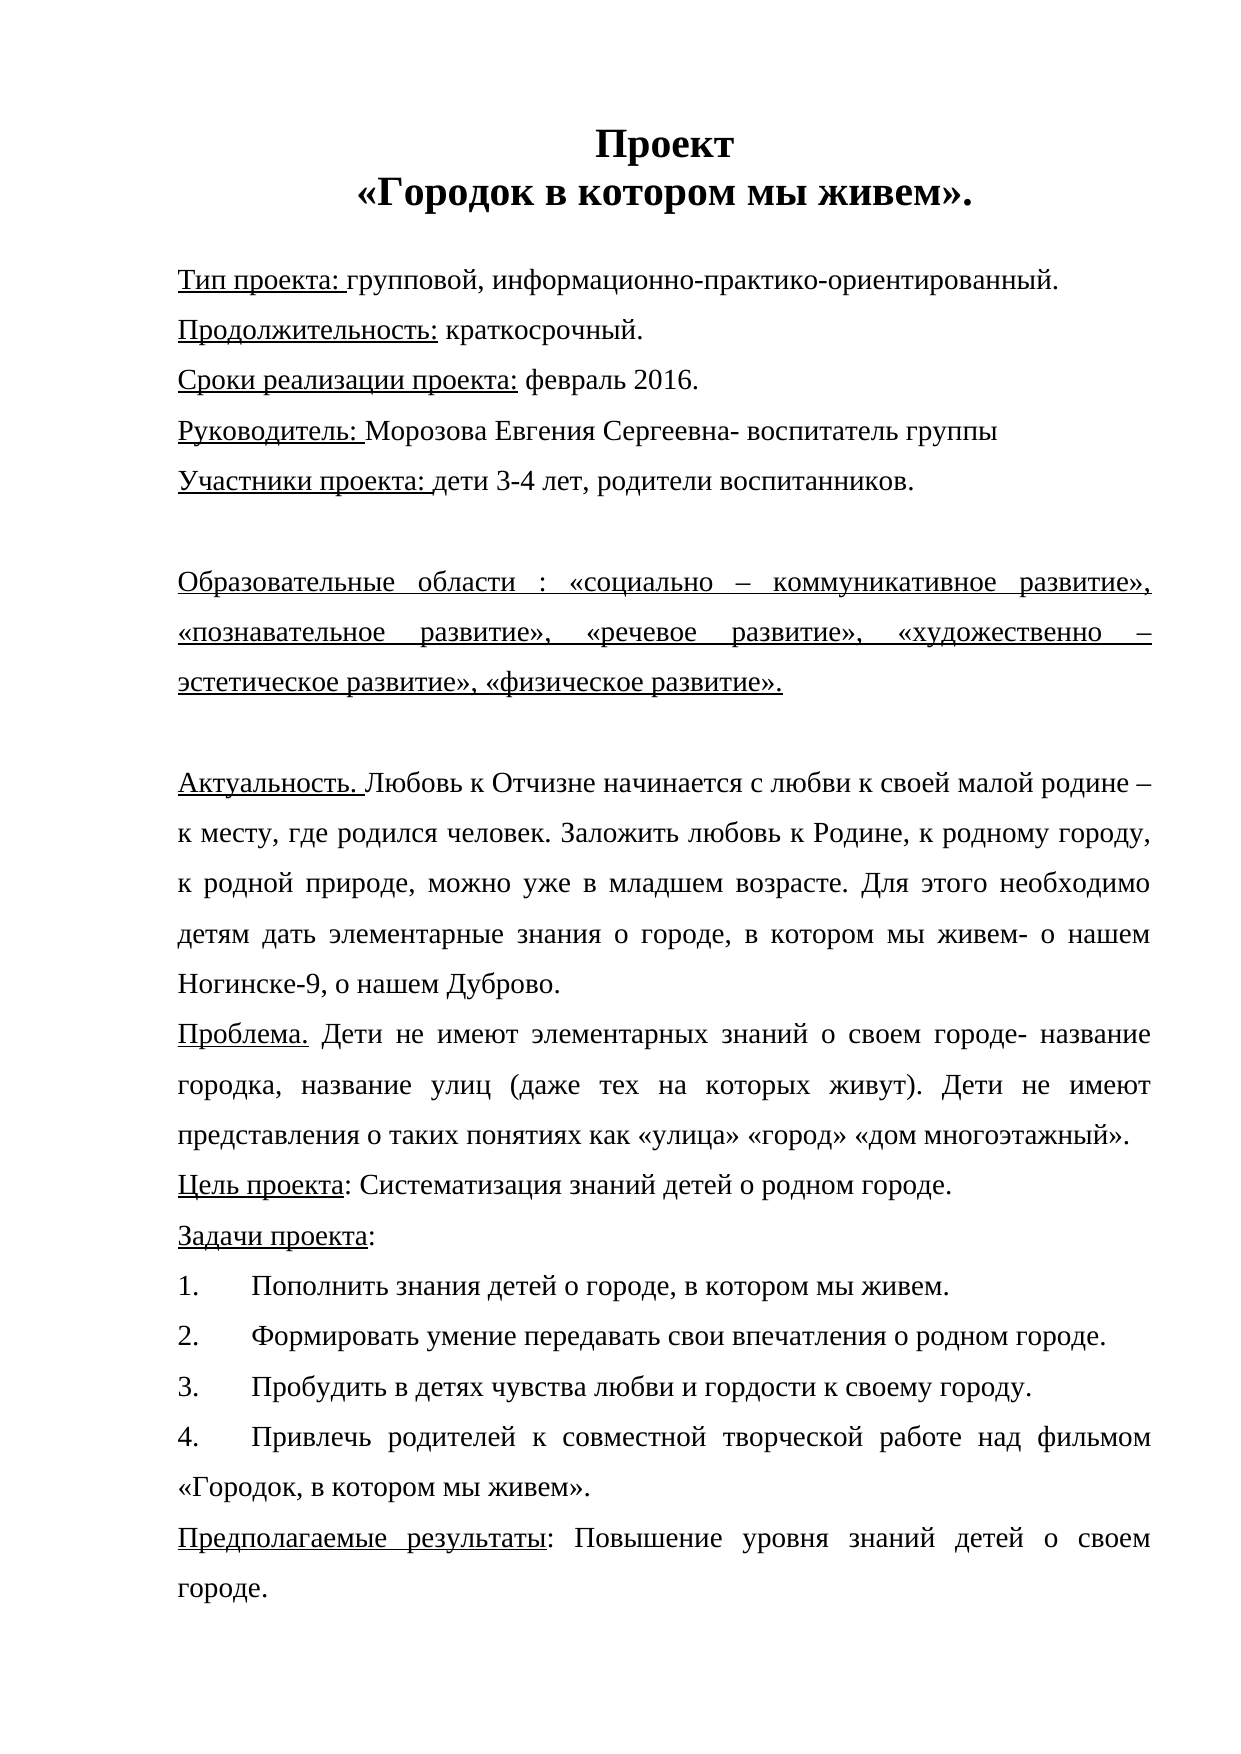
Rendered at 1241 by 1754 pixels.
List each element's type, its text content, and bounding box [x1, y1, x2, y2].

text Задачи проекта: [177, 1218, 1152, 1251]
text Проект [177, 118, 1152, 166]
list Привлечь родителей к совместной творческой работе над фильмом «Городок, в котором мы живем». [177, 1419, 1152, 1503]
text Тип проекта: групповой, информационно-практико-ориентированный. [177, 262, 1152, 295]
text Цель проекта: Систематизация знаний детей о родном городе. [177, 1167, 1152, 1201]
text Актуальность. Любовь к Отчизне начинается с любви к своей малой родине – к месту, где родился человек. Заложить любовь к Родине, к родному городу, к родной природе, можно уже в младшем возрасте. Для этого необходимо детям дать элементарные знания о городе, в котором мы живем- о нашем Ногинске-9, о нашем Дуброво. [177, 765, 1152, 1000]
text Образовательные области : «социально – коммуникативное развитие», «познавательное развитие», «речевое развитие», «художественно – эстетическое развитие», «физическое развитие». [177, 564, 1152, 593]
list Пробудить в детях чувства любви и гордости к своему городу. [177, 1369, 1152, 1402]
text «Городок в котором мы живем». [177, 166, 1152, 214]
text Образовательные области : «социально – коммуникативное развитие», «познавательное развитие», «речевое развитие», «художественно – эстетическое развитие», «физическое развитие». [177, 594, 1152, 643]
text Участники проекта: дети 3-4 лет, родители воспитанников. [177, 463, 1152, 497]
text Руководитель: Морозова Евгения Сергеевна- воспитатель группы [177, 413, 1152, 446]
text Проблема. Дети не имеют элементарных знаний о своем городе- название городка, название улиц (даже тех на которых живут). Дети не имеют представления о таких понятиях как «улица» «город» «дом многоэтажный». [177, 1017, 1152, 1151]
text Продолжительность: краткосрочный. [177, 312, 1152, 346]
list Формировать умение передавать свои впечатления о родном городе. [177, 1318, 1152, 1352]
list Пополнить знания детей о городе, в котором мы живем. [177, 1268, 1152, 1302]
text Образовательные области : «социально – коммуникативное развитие», «познавательное развитие», «речевое развитие», «художественно – эстетическое развитие», «физическое развитие». [177, 644, 1152, 698]
text Предполагаемые результаты: Повышение уровня знаний детей о своем городе. [177, 1520, 1152, 1603]
text Сроки реализации проекта: февраль 2016. [177, 362, 1152, 396]
